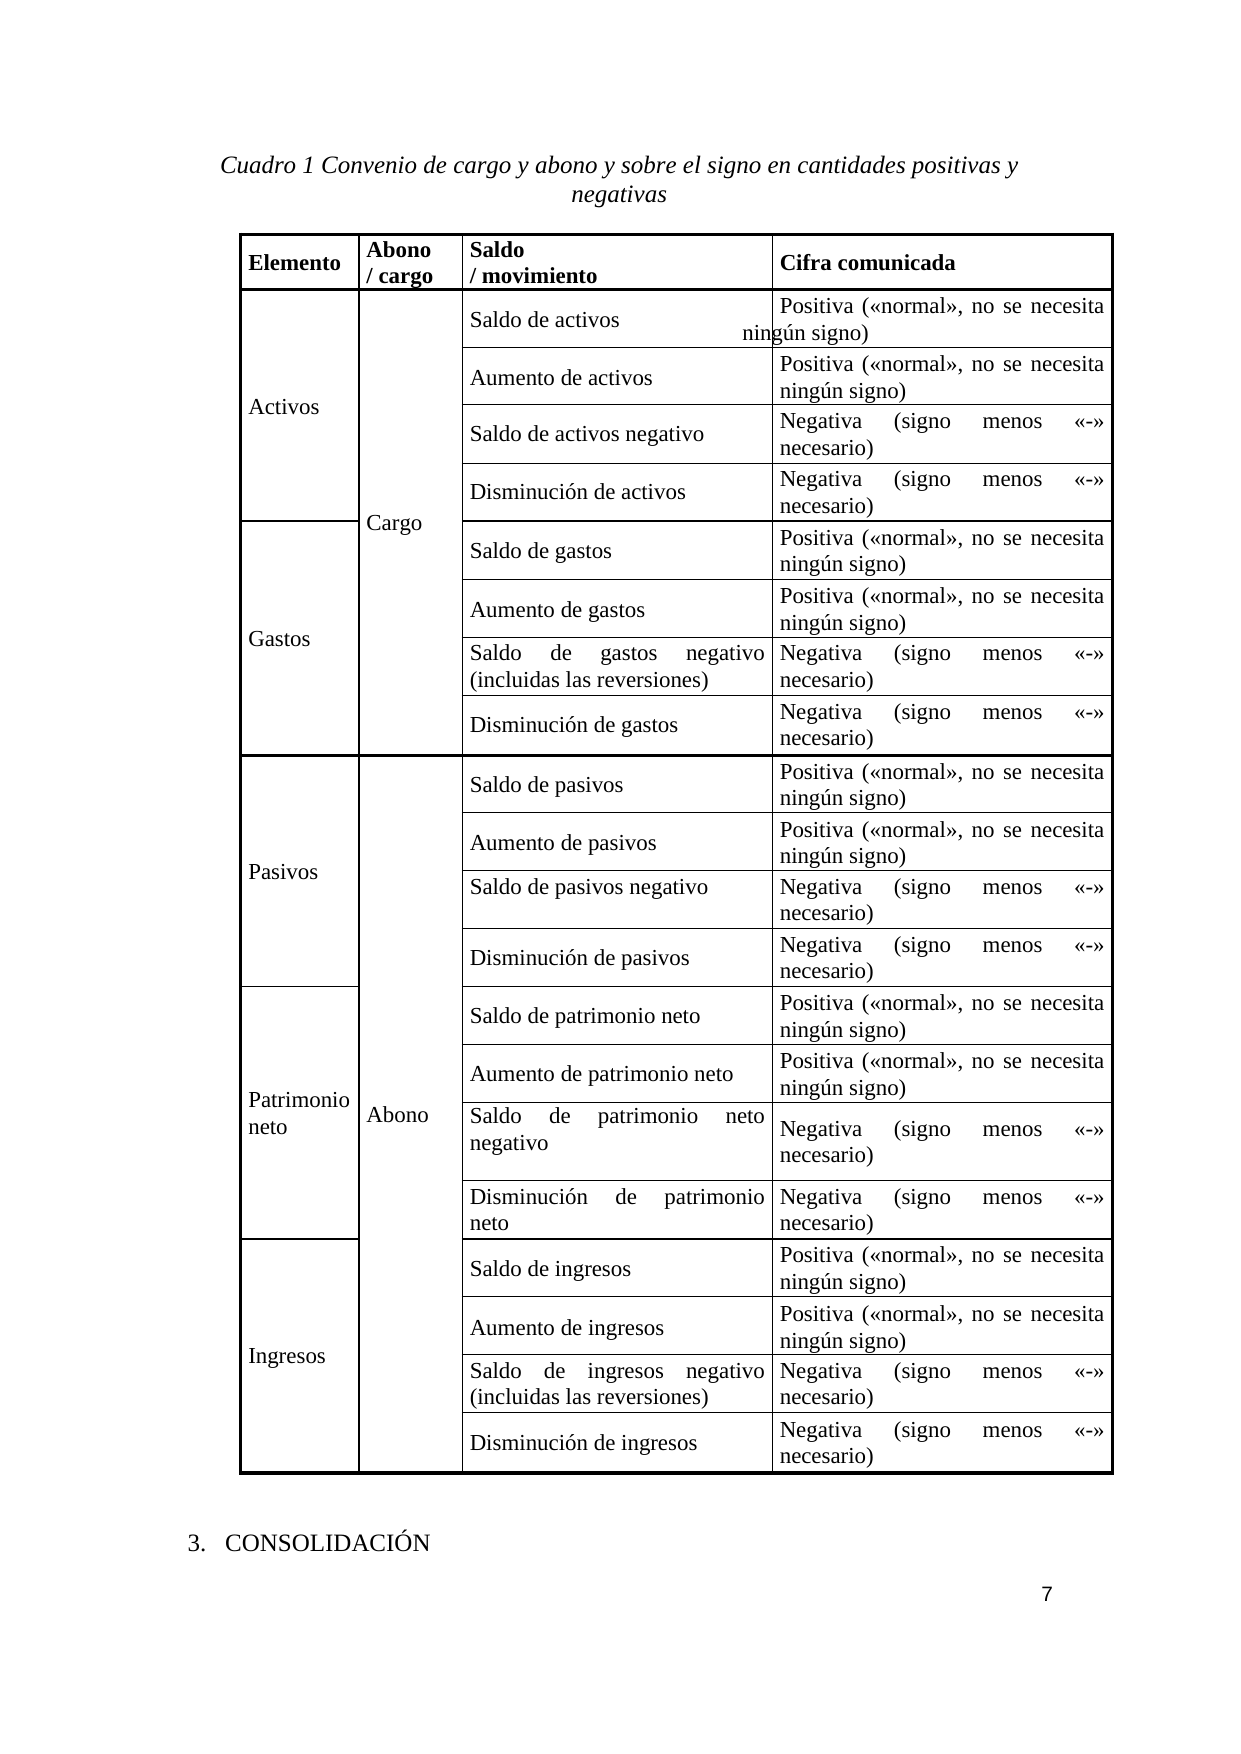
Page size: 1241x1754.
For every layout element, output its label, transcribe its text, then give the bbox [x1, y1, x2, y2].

table_cell Positiva («normal», no se necesita ningún signo) [773, 1045, 1111, 1102]
table_cell Saldo de patrimonio neto [463, 987, 772, 1044]
table_header Saldo / movimiento [463, 236, 772, 288]
table_cell Saldo de pasivos [463, 757, 772, 812]
table_cell Saldo de ingresos [463, 1240, 772, 1296]
table_cell Saldo de gastos negativo (incluidas las reversiones) [463, 638, 772, 694]
table_cell Disminución de activos [463, 464, 772, 520]
table_cell Aumento de ingresos [463, 1297, 772, 1354]
table_cell Saldo de ingresos negativo (incluidas las reversiones) [463, 1355, 772, 1412]
table_cell Positiva («normal», no se necesita ningún signo) [773, 291, 1111, 346]
table_cell Aumento de pasivos [463, 813, 772, 870]
subtitle Consolidación [187, 1528, 1053, 1557]
table_cell Negativa (signo menos «-» necesario) [773, 1103, 1111, 1180]
table_cell Saldo de activos negativo [463, 405, 772, 462]
table_header Elemento [242, 236, 358, 288]
table_cell Negativa (signo menos «-» necesario) [773, 1355, 1111, 1412]
table_cell Aumento de activos [463, 348, 772, 404]
table_cell Negativa (signo menos «-» necesario) [773, 464, 1111, 520]
table_cell Negativa (signo menos «-» necesario) [773, 405, 1111, 462]
table_cell Aumento de patrimonio neto [463, 1045, 772, 1102]
table_cell Saldo de activos [463, 291, 772, 346]
table_cell Positiva («normal», no se necesita ningún signo) [773, 1297, 1111, 1354]
table_cell Positiva («normal», no se necesita ningún signo) [773, 348, 1111, 404]
table_cell Saldo de pasivos negativo [463, 871, 772, 928]
table_cell Abono [360, 757, 462, 1471]
table_cell Positiva («normal», no se necesita ningún signo) [773, 757, 1111, 812]
table_cell Positiva («normal», no se necesita ningún signo) [773, 580, 1111, 636]
table_cell Positiva («normal», no se necesita ningún signo) [773, 1240, 1111, 1296]
table_cell Negativa (signo menos «-» necesario) [773, 871, 1111, 928]
table_cell Disminución de patrimonio neto [463, 1181, 772, 1238]
table_cell Disminución de pasivos [463, 929, 772, 986]
table_cell Saldo de gastos [463, 522, 772, 578]
table_cell Disminución de ingresos [463, 1413, 772, 1471]
table_cell Positiva («normal», no se necesita ningún signo) [773, 813, 1111, 870]
table_cell Negativa (signo menos «-» necesario) [773, 696, 1111, 754]
table_cell Negativa (signo menos «-» necesario) [773, 638, 1111, 694]
table_cell Cargo [360, 291, 462, 754]
table_cell Activos [242, 291, 358, 520]
table_cell Negativa (signo menos «-» necesario) [773, 1413, 1111, 1471]
table_cell Patrimonio neto [242, 987, 358, 1238]
table_cell Negativa (signo menos «-» necesario) [773, 1181, 1111, 1238]
table_cell Negativa (signo menos «-» necesario) [773, 929, 1111, 986]
table_header Abono / cargo [360, 236, 462, 288]
text Cuadro 1 Convenio de cargo y abono y sobre el signo en cantidades positivas y negativas [187, 150, 1053, 207]
table_cell Gastos [242, 522, 358, 754]
table_cell Saldo de patrimonio neto negativo [463, 1103, 772, 1180]
table_cell Disminución de gastos [463, 696, 772, 754]
table_cell Positiva («normal», no se necesita ningún signo) [773, 987, 1111, 1044]
table_cell Pasivos [242, 757, 358, 986]
table_header Cifra comunicada [773, 236, 1111, 288]
table_cell Positiva («normal», no se necesita ningún signo) [773, 522, 1111, 578]
table_cell Aumento de gastos [463, 580, 772, 636]
table_cell Ingresos [242, 1240, 358, 1471]
